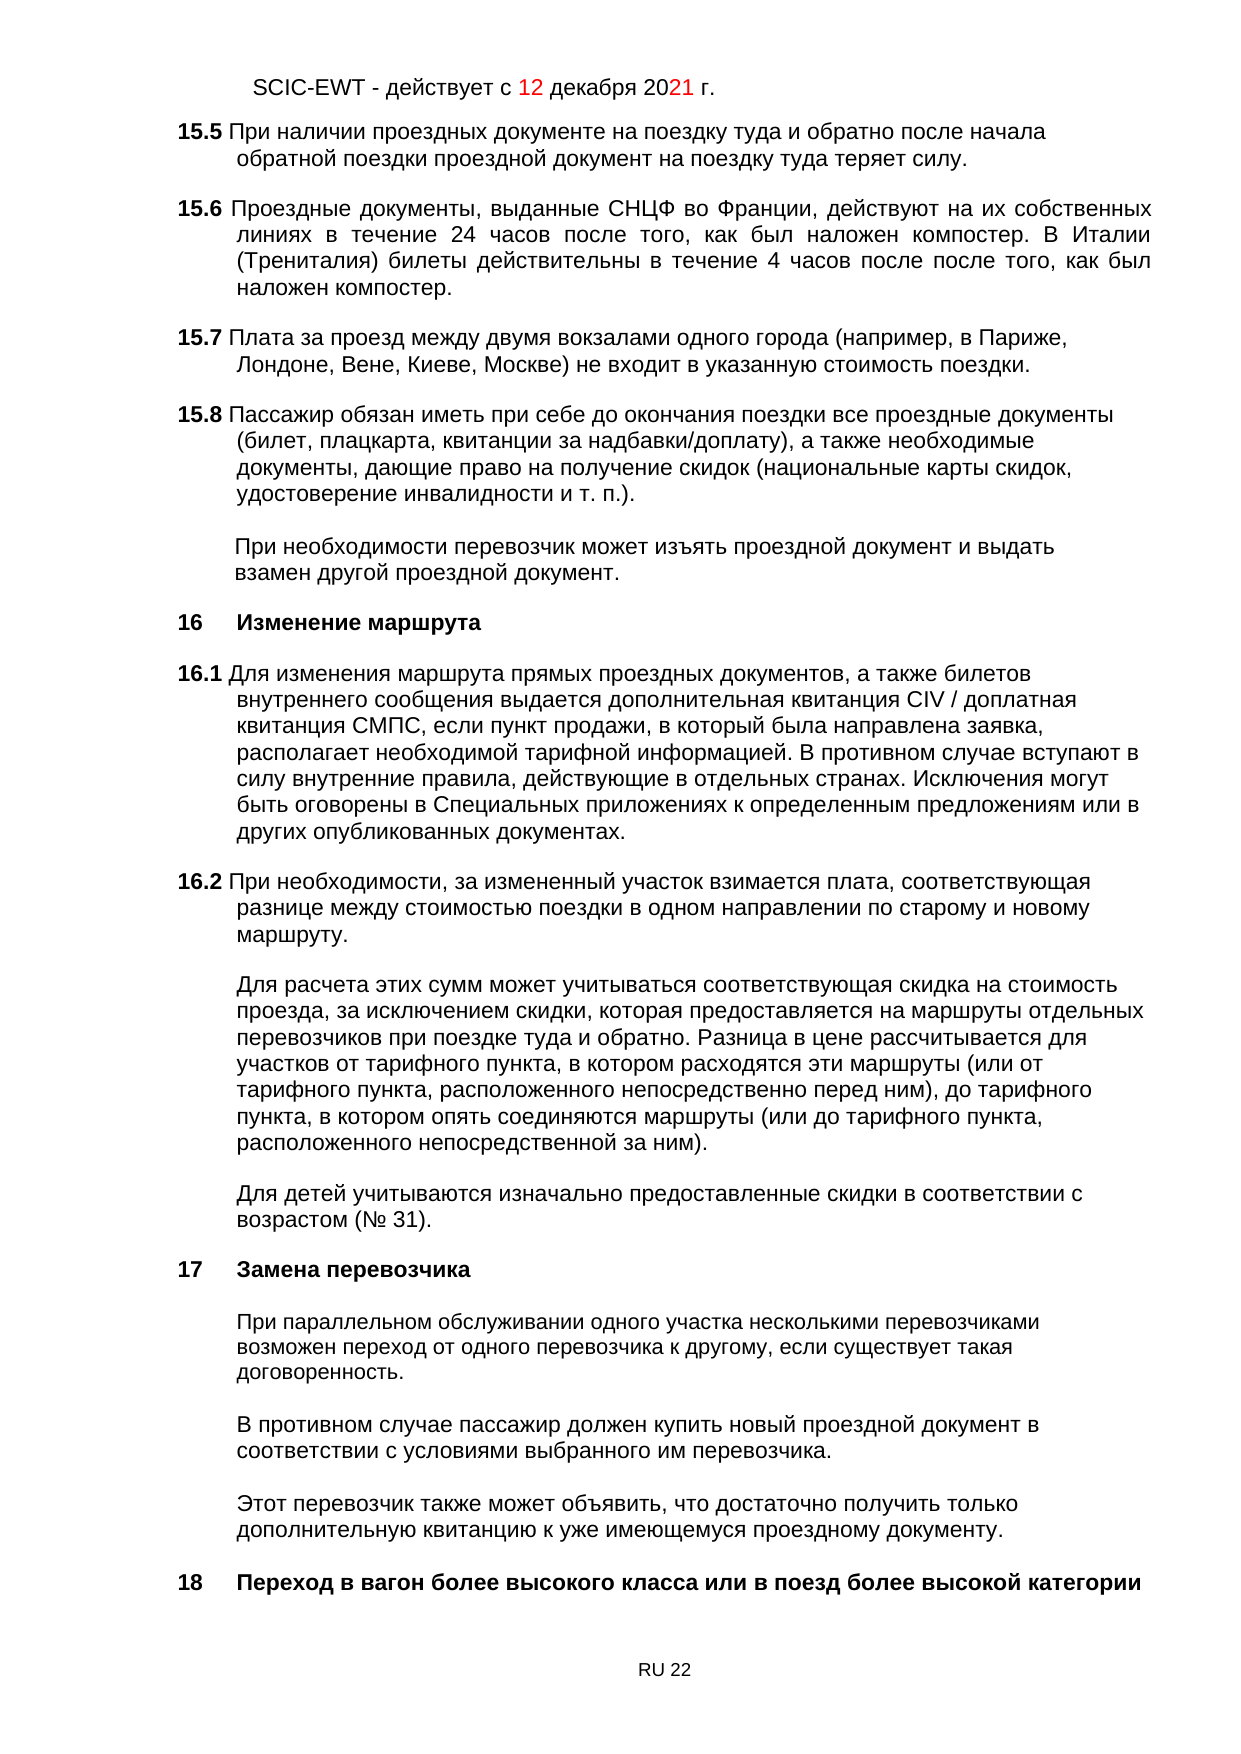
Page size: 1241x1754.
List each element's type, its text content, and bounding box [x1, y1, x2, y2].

text Этот перевозчик также может объявить, что достаточно получить только дополнительную квитанцию к уже имеющемуся проездному документу. [236, 1490, 1152, 1543]
text 15.5 При наличии проездных документе на поездку туда и обратно после начала обратной поездки проездной документ на поездку туда теряет силу. [177, 118, 1087, 171]
text Для детей учитываются изначально предоставленные скидки в соответствии с возрастом (№ 31). [236, 1179, 1147, 1232]
text При необходимости перевозчик может изъять проездной документ и выдать взамен другой проездной документ. [234, 533, 1131, 585]
list Замена перевозчика [177, 1256, 1152, 1282]
text В противном случае пассажир должен купить новый проездной документ в соответствии с условиями выбранного им перевозчика. [236, 1411, 1116, 1463]
list Переход в вагон более высокого класса или в поезд более высокой категории [177, 1569, 1152, 1595]
text 16.2 При необходимости, за измененный участок взимается плата, соответствующая разнице между стоимостью поездки в одном направлении по старому и новому маршруту. [177, 868, 1139, 947]
text 15.8 Пассажир обязан иметь при себе до окончания поездки все проездные документы (билет, плацкарта, квитанции за надбавки/доплату), а также необходимые документы, дающие право на получение скидок (национальные карты скидок, удостоверение инвалидности и т. п.). [177, 401, 1143, 506]
list Изменение маршрута [177, 609, 1152, 636]
text 16.1 Для изменения маршрута прямых проездных документов, а также билетов внутреннего сообщения выдается дополнительная квитанция CIV / доплатная квитанция СМПС, если пункт продажи, в который была направлена заявка, располагает необходимой тарифной информацией. В противном случае вступают в силу внутренние правила, действующие в отдельных странах. Исключения могут быть оговорены в Cпециальных приложениях к определенным предложениям или в других опубликованных документах. [177, 659, 1152, 844]
text Для расчета этих сумм может учитываться соответствующая скидка на стоимость проезда, за исключением скидки, которая предоставляется на маршруты отдельных перевозчиков при поездке туда и обратно. Разница в цене рассчитывается для участков от тарифного пункта, в котором расходятся эти маршруты (или от тарифного пункта, расположенного непосредственно перед ним), до тарифного пункта, в котором опять соединяются маршруты (или до тарифного пункта, расположенного непосредственной за ним). [236, 971, 1145, 1156]
text 15.7 Плата за проезд между двумя вокзалами одного города (например, в Париже, Лондоне, Вене, Киеве, Москве) не входит в указанную стоимость поездки. [177, 324, 1131, 377]
text При параллельном обслуживании одного участка несколькими перевозчиками возможен переход от одного перевозчика к другому, если существует такая договоренность. [236, 1309, 1135, 1384]
text 15.6 Проездные документы, выданные СНЦФ во Франции, действуют на их собственных линиях в течение 24 часов после того, как был наложен компостер. В Италии (Трениталия) билеты действительны в течение 4 часов после после того, как был наложен компостер. [177, 195, 1152, 300]
